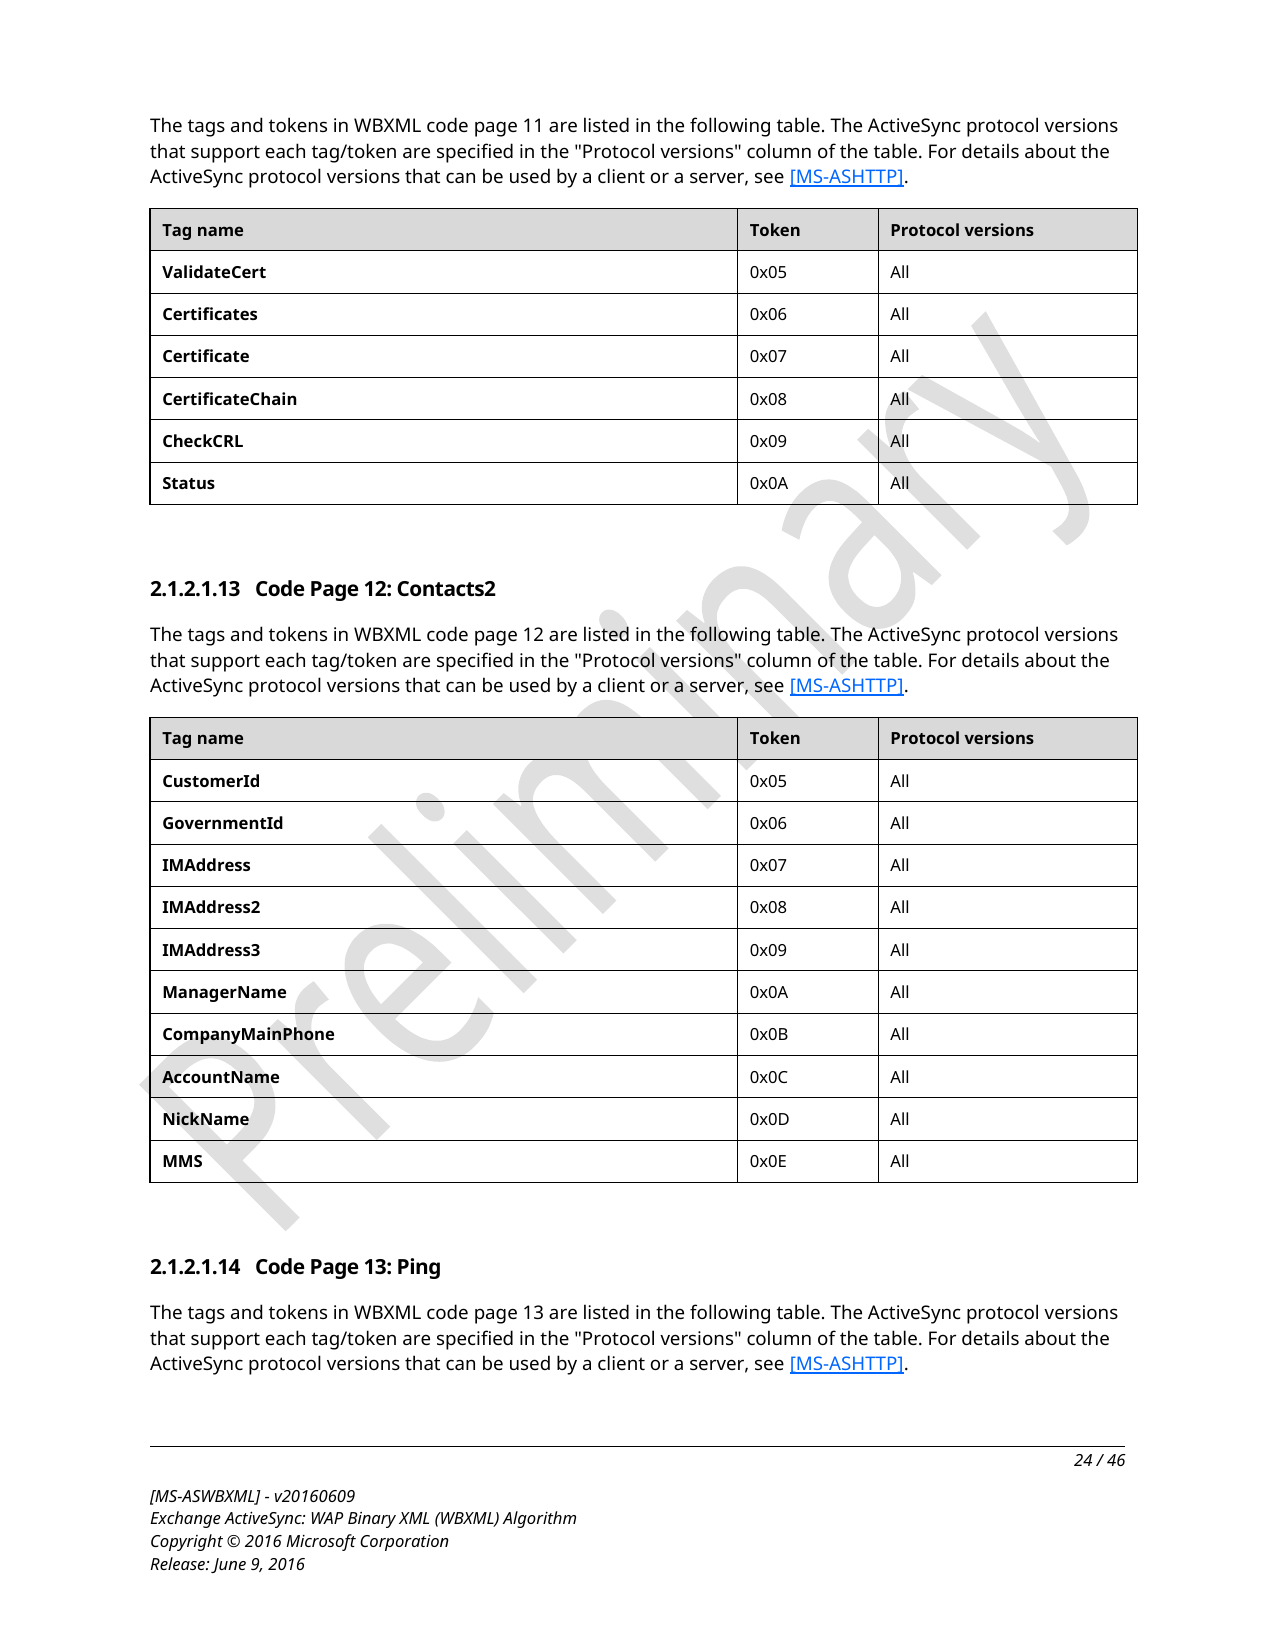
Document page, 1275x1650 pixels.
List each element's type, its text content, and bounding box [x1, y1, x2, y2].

table_cell 0x0E [738, 1141, 878, 1182]
table_cell GovernmentId [151, 802, 737, 843]
table_cell 0x0B [738, 1014, 878, 1055]
table_cell 0x06 [738, 802, 878, 843]
table_cell 0x09 [738, 929, 878, 970]
table_cell 0x08 [738, 378, 878, 419]
table_cell ValidateCert [151, 251, 737, 292]
table_cell All [879, 1141, 1137, 1182]
table_cell CompanyMainPhone [151, 1014, 737, 1055]
table_header Tag name [151, 718, 737, 759]
subtitle Code Page 12: Contacts2 [150, 574, 1125, 603]
table_cell 0x09 [738, 420, 878, 462]
table_cell Certificate [151, 336, 737, 377]
table_header Protocol versions [879, 209, 1137, 250]
table_cell 0x07 [738, 336, 878, 377]
table_cell IMAddress2 [151, 887, 737, 928]
table_cell 0x0D [738, 1098, 878, 1139]
table_cell All [879, 802, 1137, 843]
table_cell 0x06 [738, 294, 878, 335]
table_cell ManagerName [151, 971, 737, 1013]
table_cell 0x0A [738, 971, 878, 1013]
table_cell All [879, 378, 1137, 419]
table_cell All [879, 1056, 1137, 1097]
table_cell 0x0A [738, 463, 878, 504]
table_cell 0x0C [738, 1056, 878, 1097]
table_cell All [879, 1014, 1137, 1055]
table_cell IMAddress3 [151, 929, 737, 970]
table_cell AccountName [151, 1056, 737, 1097]
table_header Token [738, 209, 878, 250]
table_header Protocol versions [879, 718, 1137, 759]
table_cell MMS [151, 1141, 737, 1182]
text The tags and tokens in WBXML code page 12 are listed in the following table. The ActiveSync protocol versions that support each tag/token are specified in the "Protocol versions" column of the table. For details about the ActiveSync protocol versions that can be used by a client or a server, see [MS-ASHTTP]. [150, 621, 1125, 698]
table_cell All [879, 971, 1137, 1013]
table_cell 0x05 [738, 251, 878, 292]
table_cell All [879, 1098, 1137, 1139]
subtitle Code Page 13: Ping [150, 1252, 1125, 1281]
table_cell All [879, 760, 1137, 801]
table_cell 0x08 [738, 887, 878, 928]
table_cell IMAddress [151, 845, 737, 886]
table_cell CertificateChain [151, 378, 737, 419]
table_cell All [879, 420, 1137, 462]
table_cell CheckCRL [151, 420, 737, 462]
text The tags and tokens in WBXML code page 13 are listed in the following table. The ActiveSync protocol versions that support each tag/token are specified in the "Protocol versions" column of the table. For details about the ActiveSync protocol versions that can be used by a client or a server, see [MS-ASHTTP]. [150, 1299, 1125, 1376]
table_cell NickName [151, 1098, 737, 1139]
table_cell Status [151, 463, 737, 504]
table_cell Certificates [151, 294, 737, 335]
table_cell 0x07 [738, 845, 878, 886]
table_cell 0x05 [738, 760, 878, 801]
table_cell All [879, 463, 1137, 504]
table_header Tag name [151, 209, 737, 250]
text The tags and tokens in WBXML code page 11 are listed in the following table. The ActiveSync protocol versions that support each tag/token are specified in the "Protocol versions" column of the table. For details about the ActiveSync protocol versions that can be used by a client or a server, see [MS-ASHTTP]. [150, 112, 1125, 189]
table_cell All [879, 251, 1137, 292]
table_cell All [879, 336, 1137, 377]
table_header Token [738, 718, 878, 759]
table_cell All [879, 929, 1137, 970]
table_cell CustomerId [151, 760, 737, 801]
table_cell All [879, 887, 1137, 928]
table_cell All [879, 845, 1137, 886]
table_cell All [879, 294, 1137, 335]
